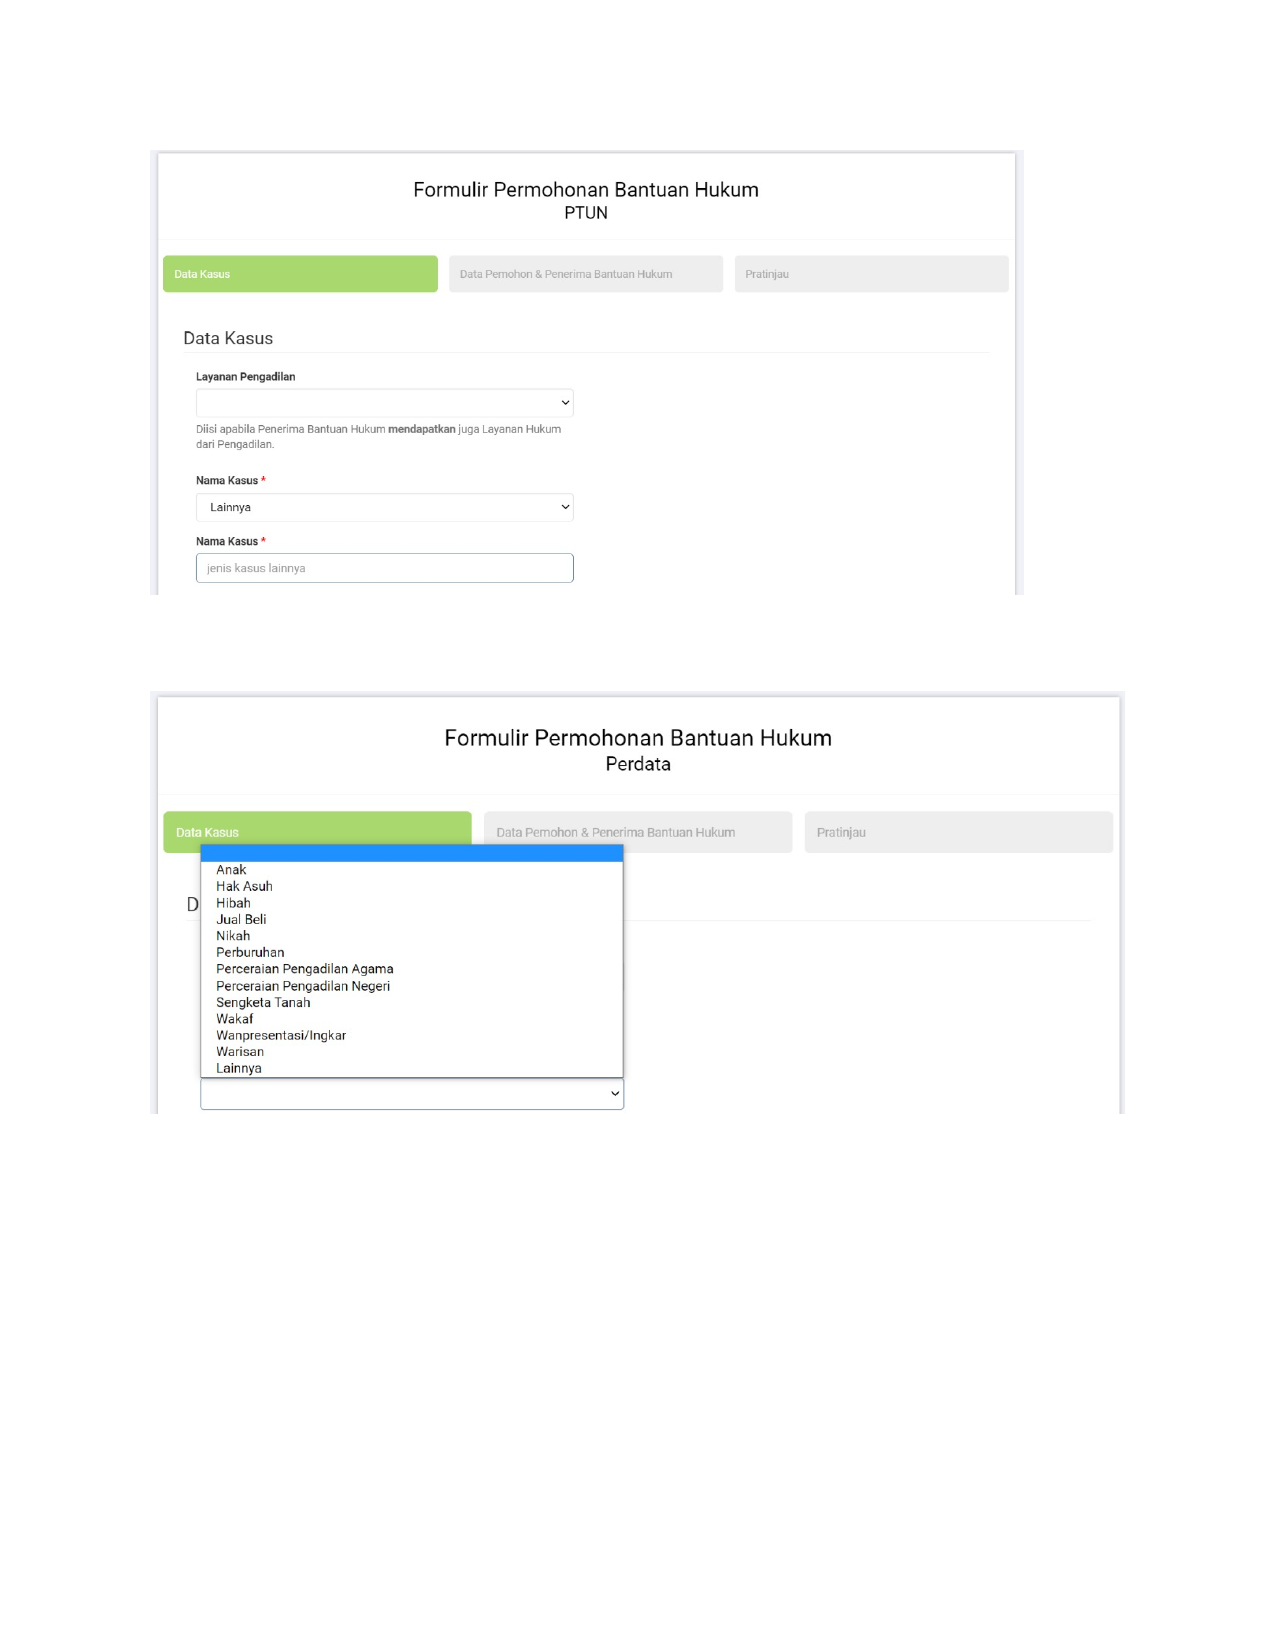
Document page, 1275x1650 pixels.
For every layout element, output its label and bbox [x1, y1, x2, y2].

picture [150, 691, 1125, 1114]
picture [150, 150, 1024, 595]
